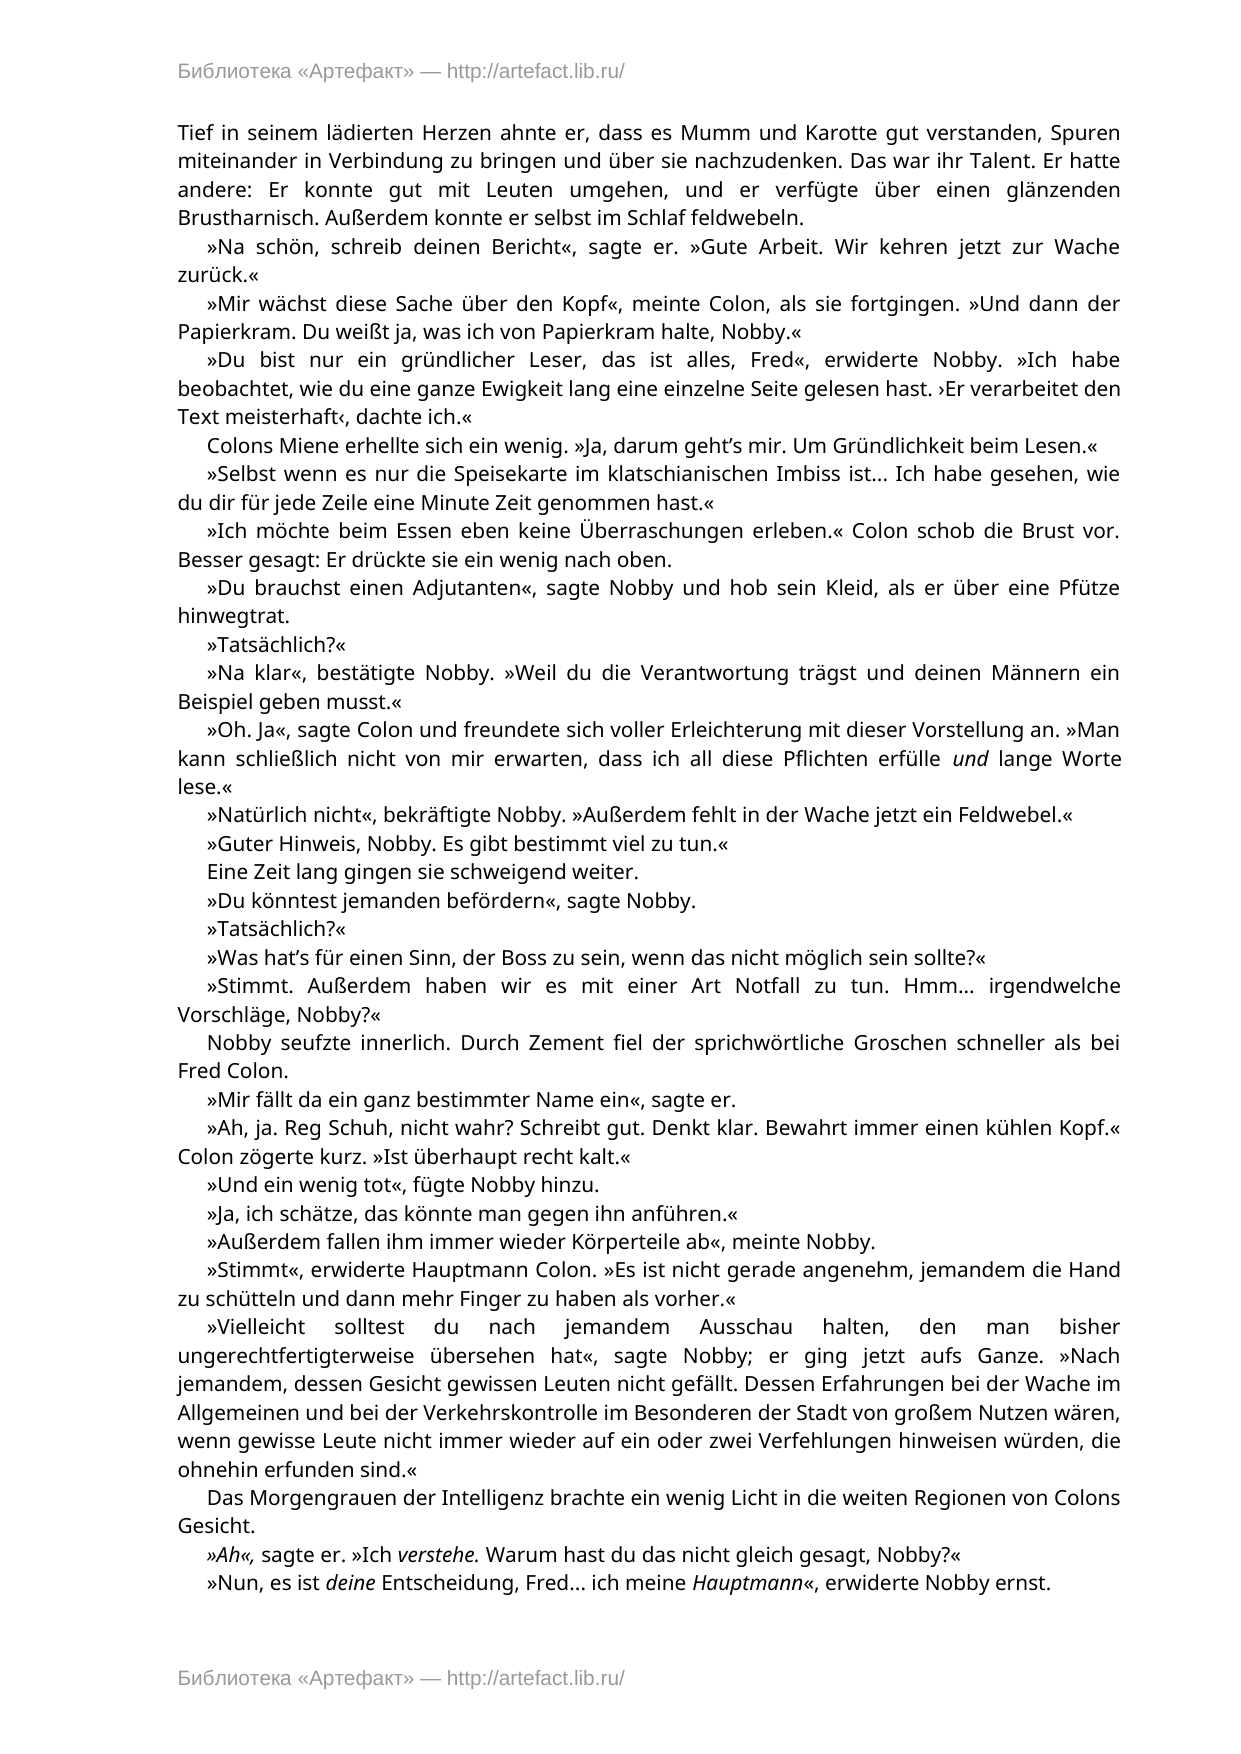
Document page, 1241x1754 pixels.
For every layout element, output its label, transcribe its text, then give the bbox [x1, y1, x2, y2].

text »Außerdem fallen ihm immer wieder Körperteile ab«, meinte Nobby. [177, 1227, 1122, 1256]
text »Na schön, schreib deinen Bericht«, sagte er. »Gute Arbeit. Wir kehren jetzt zur Wache zurück.« [177, 232, 1122, 289]
text Eine Zeit lang gingen sie schweigend weiter. [177, 857, 1122, 886]
text »Selbst wenn es nur die Speisekarte im klatschianischen Imbiss ist... Ich habe gesehen, wie du dir für jede Zeile eine Minute Zeit genommen hast.« [177, 459, 1122, 516]
text »Du bist nur ein gründlicher Leser, das ist alles, Fred«, erwiderte Nobby. »Ich habe beobachtet, wie du eine ganze Ewigkeit lang eine einzelne Seite gelesen hast. ›Er verarbeitet den Text meisterhaft‹, dachte ich.« [177, 346, 1122, 431]
text »Stimmt. Außerdem haben wir es mit einer Art Notfall zu tun. Hmm... irgendwelche Vorschläge, Nobby?« [177, 971, 1122, 1028]
text »Vielleicht solltest du nach jemandem Ausschau halten, den man bisher ungerechtfertigterweise übersehen hat«, sagte Nobby; er ging jetzt aufs Ganze. »Nach jemandem, dessen Gesicht gewissen Leuten nicht gefällt. Dessen Erfahrungen bei der Wache im Allgemeinen und bei der Verkehrskontrolle im Besonderen der Stadt von großem Nutzen wären, wenn gewisse Leute nicht immer wieder auf ein oder zwei Verfehlungen hinweisen würden, die ohnehin erfunden sind.« [177, 1312, 1122, 1483]
text »Ah«, sagte er. »Ich verstehe. Warum hast du das nicht gleich gesagt, Nobby?« [177, 1540, 1122, 1568]
text »Guter Hinweis, Nobby. Es gibt bestimmt viel zu tun.« [177, 829, 1122, 857]
text »Was hat’s für einen Sinn, der Boss zu sein, wenn das nicht möglich sein sollte?« [177, 943, 1122, 971]
text »Oh. Ja«, sagte Colon und freundete sich voller Erleichterung mit dieser Vorstellung an. »Man kann schließlich nicht von mir erwarten, dass ich all diese Pflichten erfülle und lange Worte lese.« [177, 715, 1122, 801]
text Das Morgengrauen der Intelligenz brachte ein wenig Licht in die weiten Regionen von Colons Gesicht. [177, 1483, 1122, 1540]
text »Ah, ja. Reg Schuh, nicht wahr? Schreibt gut. Denkt klar. Bewahrt immer einen kühlen Kopf.« Colon zögerte kurz. »Ist überhaupt recht kalt.« [177, 1113, 1122, 1170]
text »Mir fällt da ein ganz bestimmter Name ein«, sagte er. [177, 1085, 1122, 1113]
text »Mir wächst diese Sache über den Kopf«, meinte Colon, als sie fortgingen. »Und dann der Papierkram. Du weißt ja, was ich von Papierkram halte, Nobby.« [177, 289, 1122, 346]
text »Du brauchst einen Adjutanten«, sagte Nobby und hob sein Kleid, als er über eine Pfütze hinwegtrat. [177, 573, 1122, 630]
text »Du könntest jemanden befördern«, sagte Nobby. [177, 886, 1122, 914]
text »Und ein wenig tot«, fügte Nobby hinzu. [177, 1170, 1122, 1199]
text »Stimmt«, erwiderte Hauptmann Colon. »Es ist nicht gerade angenehm, jemandem die Hand zu schütteln und dann mehr Finger zu haben als vorher.« [177, 1256, 1122, 1312]
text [177, 118, 1122, 232]
text »Ja, ich schätze, das könnte man gegen ihn anführen.« [177, 1199, 1122, 1227]
text »Nun, es ist deine Entscheidung, Fred... ich meine Hauptmann«, erwiderte Nobby ernst. [177, 1568, 1122, 1597]
text Nobby seufzte innerlich. Durch Zement fiel der sprichwörtliche Groschen schneller als bei Fred Colon. [177, 1028, 1122, 1085]
text »Ich möchte beim Essen eben keine Überraschungen erleben.« Colon schob die Brust vor. Besser gesagt: Er drückte sie ein wenig nach oben. [177, 516, 1122, 573]
text »Natürlich nicht«, bekräftigte Nobby. »Außerdem fehlt in der Wache jetzt ein Feldwebel.« [177, 801, 1122, 829]
text »Tatsächlich?« [177, 630, 1122, 658]
text »Tatsächlich?« [177, 914, 1122, 943]
text Colons Miene erhellte sich ein wenig. »Ja, darum geht’s mir. Um Gründlichkeit beim Lesen.« [177, 431, 1122, 459]
text »Na klar«, bestätigte Nobby. »Weil du die Verantwortung trägst und deinen Männern ein Beispiel geben musst.« [177, 658, 1122, 715]
